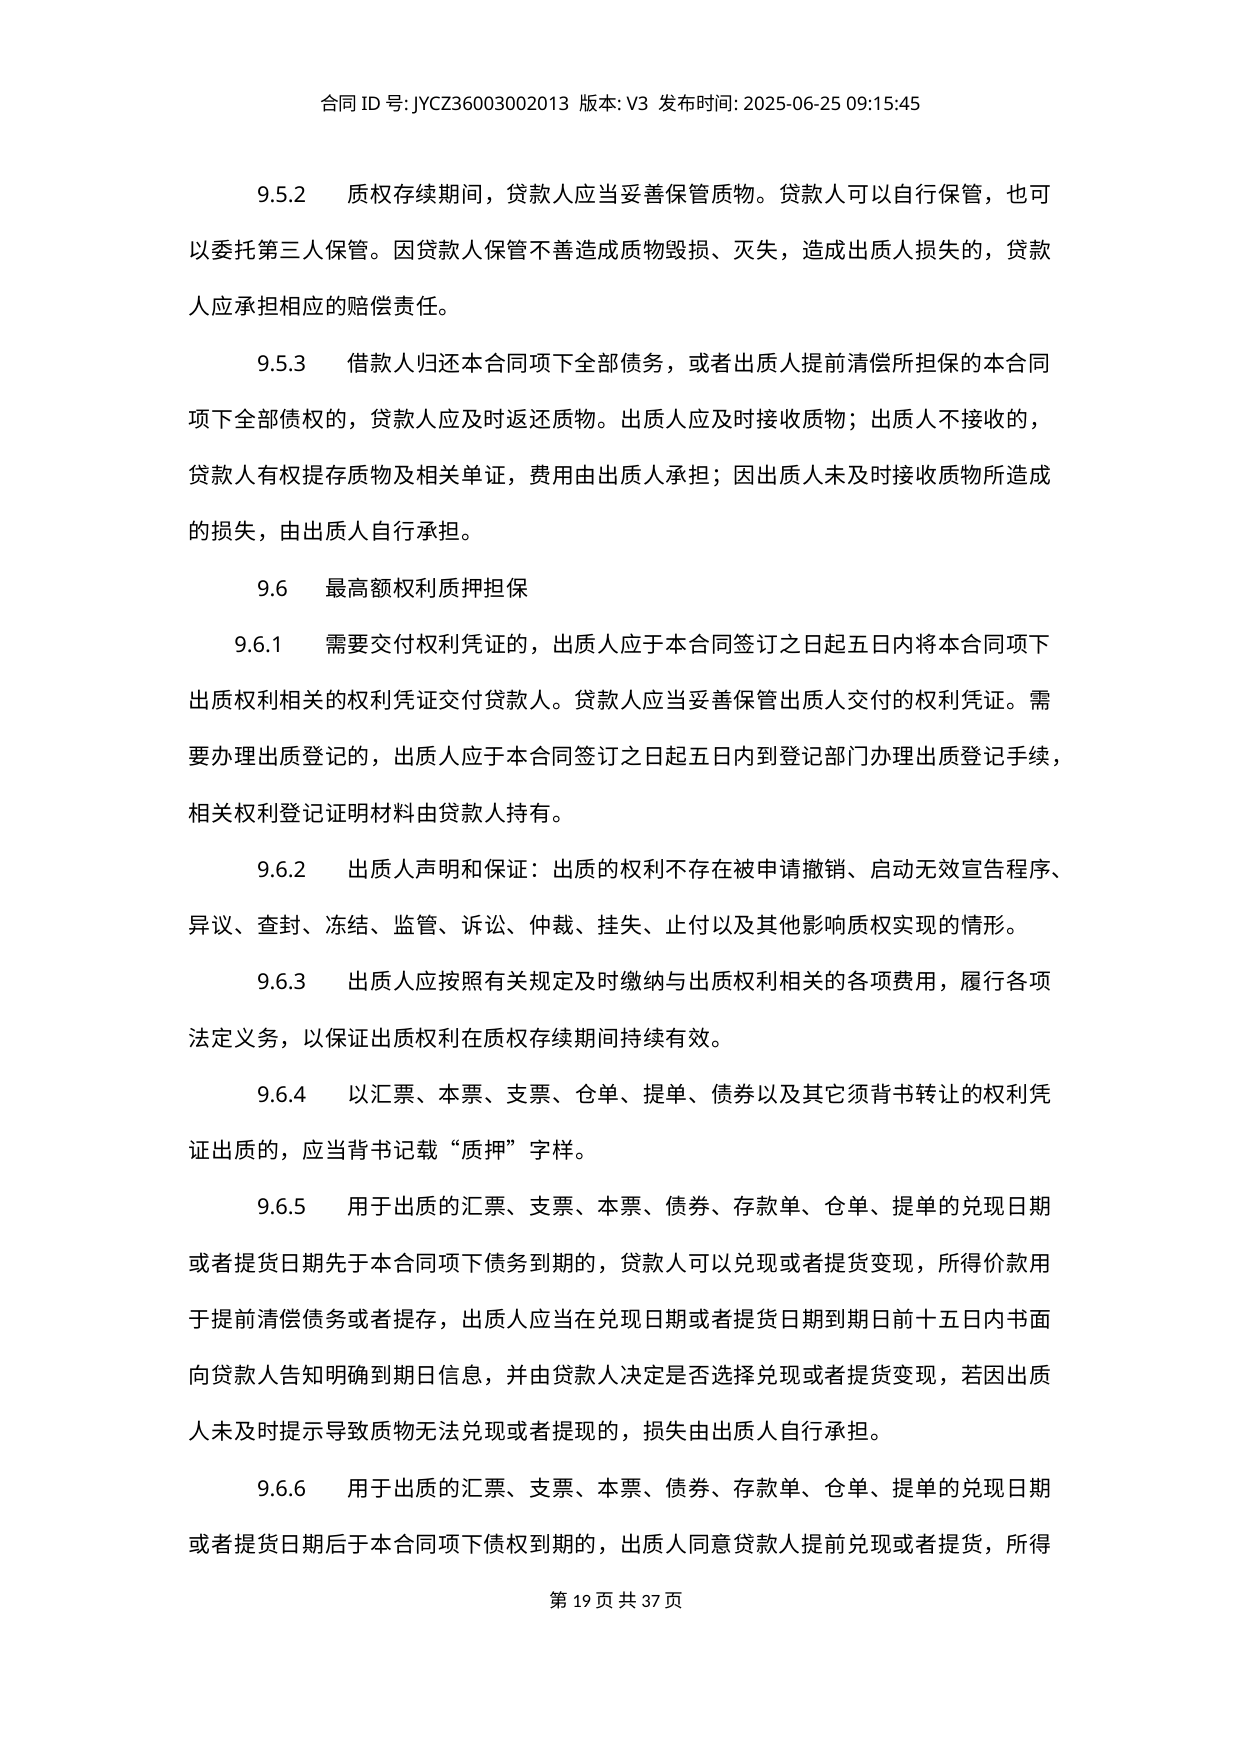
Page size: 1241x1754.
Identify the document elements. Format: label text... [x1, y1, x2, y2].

text 9.6.4 以汇票、本票、支票、仓单、提单、债券以及其它须背书转让的权利凭证出质的，应当背书记载“质押”字样。 [189, 1064, 1052, 1177]
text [189, 1458, 1052, 1571]
text 9.6.3 出质人应按照有关规定及时缴纳与出质权利相关的各项费用，履行各项法定义务，以保证出质权利在质权存续期间持续有效。 [189, 952, 1052, 1064]
text 9.5.3 借款人归还本合同项下全部债务，或者出质人提前清偿所担保的本合同项下全部债权的，贷款人应及时返还质物。出质人应及时接收质物；出质人不接收的，贷款人有权提存质物及相关单证，费用由出质人承担；因出质人未及时接收质物所造成的损失，由出质人自行承担。 [189, 333, 1052, 558]
text 9.6.1 需要交付权利凭证的，出质人应于本合同签订之日起五日内将本合同项下出质权利相关的权利凭证交付贷款人。贷款人应当妥善保管出质人交付的权利凭证。需要办理出质登记的，出质人应于本合同签订之日起五日内到登记部门办理出质登记手续，相关权利登记证明材料由贷款人持有。 [189, 614, 1052, 839]
text 9.6.5 用于出质的汇票、支票、本票、债券、存款单、仓单、提单的兑现日期或者提货日期先于本合同项下债务到期的，贷款人可以兑现或者提货变现，所得价款用于提前清偿债务或者提存，出质人应当在兑现日期或者提货日期到期日前十五日内书面向贷款人告知明确到期日信息，并由贷款人决定是否选择兑现或者提货变现，若因出质人未及时提示导致质物无法兑现或者提现的，损失由出质人自行承担。 [189, 1177, 1052, 1458]
text 9.5.2 质权存续期间，贷款人应当妥善保管质物。贷款人可以自行保管，也可以委托第三人保管。因贷款人保管不善造成质物毁损、灭失，造成出质人损失的，贷款人应承担相应的赔偿责任。 [189, 164, 1052, 333]
text 9.6.2 出质人声明和保证：出质的权利不存在被申请撤销、启动无效宣告程序、异议、查封、冻结、监管、诉讼、仲裁、挂失、止付以及其他影响质权实现的情形。 [189, 839, 1052, 952]
text 9.6 最高额权利质押担保 [189, 558, 1052, 614]
